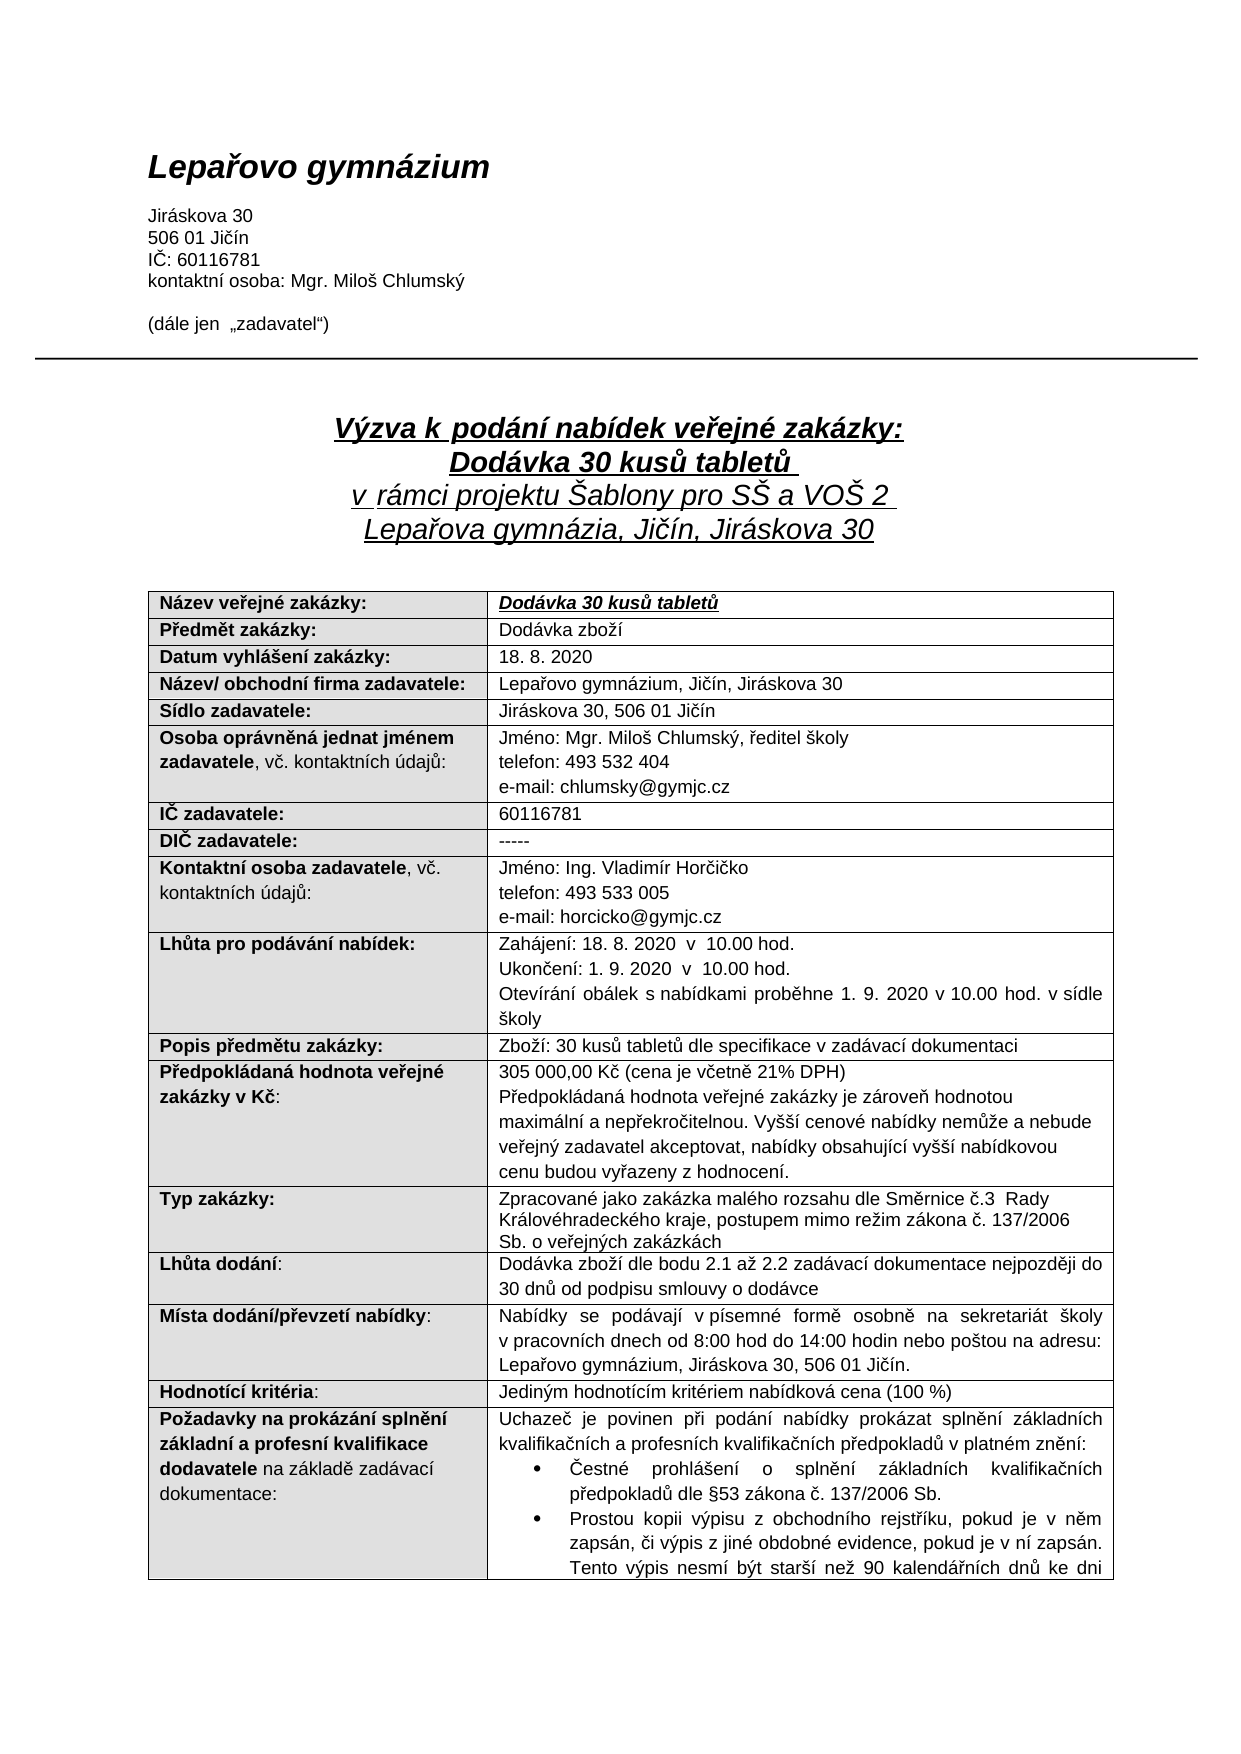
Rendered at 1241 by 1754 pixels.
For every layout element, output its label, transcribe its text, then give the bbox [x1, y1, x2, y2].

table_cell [149, 1408, 487, 1578]
table_cell Zahájení: 18. 8. 2020 v 10.00 hod. Ukončení: 1. 9. 2020 v 10.00 hod. Otevírání obálek s nabídkami proběhne 1. 9. 2020 v 10.00 hod. v sídle školy [488, 933, 1113, 1033]
text v rámci projektu Šablony pro SŠ a VOŠ 2 [148, 478, 1093, 512]
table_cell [488, 1408, 1113, 1578]
table_cell Předmět zakázky: [149, 619, 487, 645]
table_cell Název/ obchodní firma zadavatele: [149, 673, 487, 698]
table_cell Sídlo zadavatele: [149, 700, 487, 725]
table_cell IČ zadavatele: [149, 803, 487, 829]
table_cell Lhůta pro podávání nabídek: [149, 933, 487, 1033]
table_cell Typ zakázky: [149, 1187, 487, 1252]
text Výzva k podání nabídek veřejné zakázky: [148, 411, 1093, 445]
text Lepařovo gymnázium [148, 148, 1093, 186]
text IČ: 60116781 [148, 248, 1093, 270]
table_cell Zboží: 30 kusů tabletů dle specifikace v zadávací dokumentaci [488, 1034, 1113, 1060]
text Jiráskova 30 [148, 205, 1093, 227]
table_cell 60116781 [488, 803, 1113, 829]
table_cell Jméno: Mgr. Miloš Chlumský, ředitel školy telefon: 493 532 404 e-mail: chlumsky@gymjc.cz [488, 726, 1113, 802]
text 506 01 Jičín [148, 227, 1093, 248]
table_cell Nabídky se podávají v písemné formě osobně na sekretariát školy v pracovních dnech od 8:00 hod do 14:00 hodin nebo poštou na adresu: Lepařovo gymnázium, Jiráskova 30, 506 01 Jičín. [488, 1305, 1113, 1380]
table_cell Dodávka zboží [488, 619, 1113, 645]
table_cell Popis předmětu zakázky: [149, 1034, 487, 1060]
table_cell Jméno: Ing. Vladimír Horčičko telefon: 493 533 005 e-mail: horcicko@gymjc.cz [488, 857, 1113, 932]
text (dále jen „zadavatel“) [148, 313, 1093, 334]
table_cell Kontaktní osoba zadavatele, vč. kontaktních údajů: [149, 857, 487, 932]
table_cell Předpokládaná hodnota veřejné zakázky v Kč: [149, 1061, 487, 1186]
text Lepařova gymnázia, Jičín, Jiráskova 30 [148, 512, 1093, 545]
table_header Dodávka 30 kusů tabletů [488, 592, 1113, 618]
table_cell Datum vyhlášení zakázky: [149, 646, 487, 672]
table_cell DIČ zadavatele: [149, 830, 487, 856]
table_cell Místa dodání/převzetí nabídky: [149, 1305, 487, 1380]
table_cell Dodávka zboží dle bodu 2.1 až 2.2 zadávací dokumentace nejpozději do 30 dnů od podpisu smlouvy o dodávce [488, 1253, 1113, 1304]
table_cell ----- [488, 830, 1113, 856]
table_cell 18. 8. 2020 [488, 646, 1113, 672]
table_cell Osoba oprávněná jednat jménem zadavatele, vč. kontaktních údajů: [149, 726, 487, 802]
text kontaktní osoba: Mgr. Miloš Chlumský [148, 270, 1093, 291]
table_header Název veřejné zakázky: [149, 592, 487, 618]
table_cell 305 000,00 Kč (cena je včetně 21% DPH) Předpokládaná hodnota veřejné zakázky je zároveň hodnotou maximální a nepřekročitelnou. Vyšší cenové nabídky nemůže a nebude veřejný zadavatel akceptovat, nabídky obsahující vyšší nabídkovou cenu budou vyřazeny z hodnocení. [488, 1061, 1113, 1186]
table_cell Jediným hodnotícím kritériem nabídková cena (100 %) [488, 1381, 1113, 1407]
table_cell Zpracované jako zakázka malého rozsahu dle Směrnice č.3 Rady Královéhradeckého kraje, postupem mimo režim zákona č. 137/2006 Sb. o veřejných zakázkách [488, 1187, 1113, 1252]
table_cell Lhůta dodání: [149, 1253, 487, 1304]
table_cell Jiráskova 30, 506 01 Jičín [488, 700, 1113, 725]
table_cell Hodnotící kritéria: [149, 1381, 487, 1407]
text Dodávka 30 kusů tabletů [148, 445, 1093, 478]
table_cell Lepařovo gymnázium, Jičín, Jiráskova 30 [488, 673, 1113, 698]
